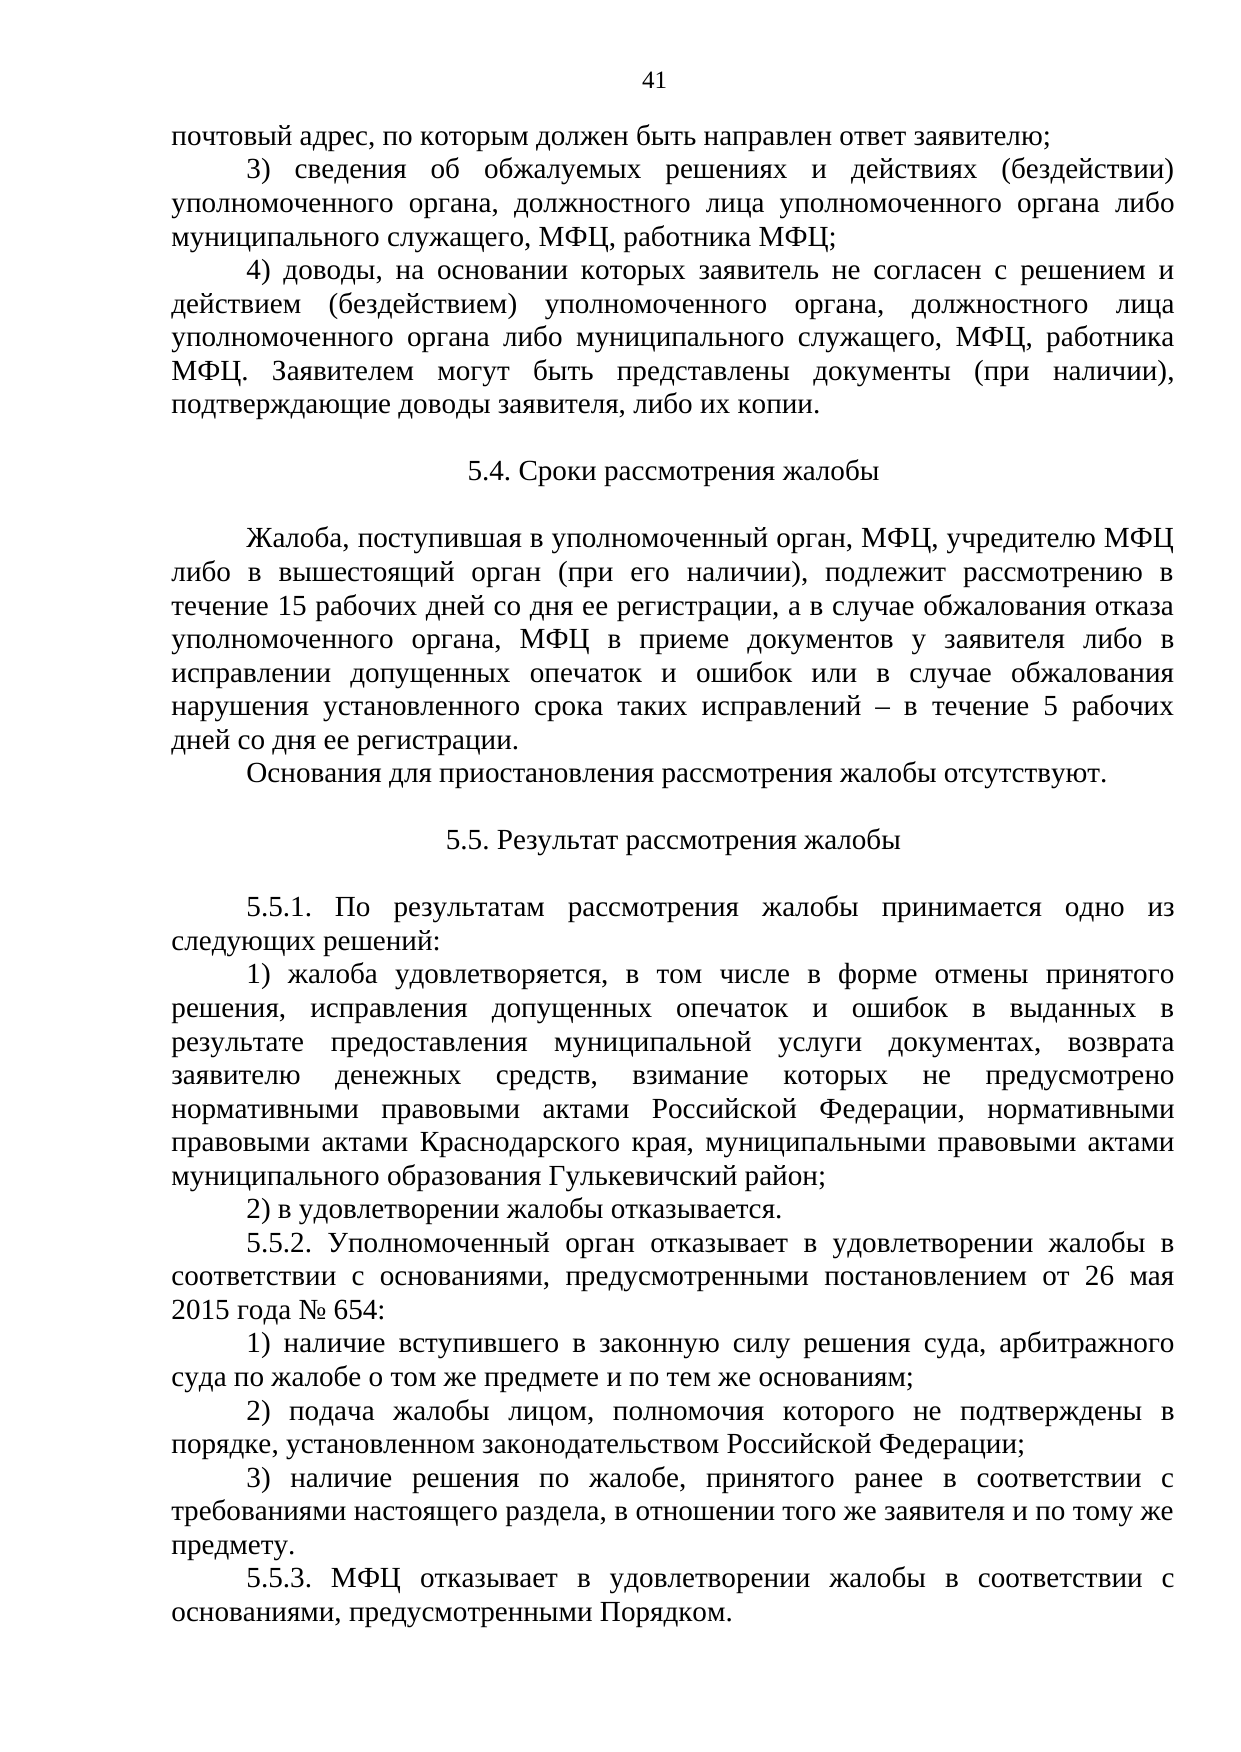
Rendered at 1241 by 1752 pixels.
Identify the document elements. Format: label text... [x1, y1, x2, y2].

text 5.5. Результат рассмотрения жалобы [171, 822, 1175, 856]
text 1) жалоба удовлетворяется, в том числе в форме отмены принятого решения, исправления допущенных опечаток и ошибок в выданных в результате предоставления муниципальной услуги документах, возврата заявителю денежных средств, взимание которых не предусмотрено нормативными правовыми актами Российской Федерации, нормативными правовыми актами Краснодарского края, муниципальными правовыми актами муниципального образования Гулькевичский район; [171, 957, 1175, 1191]
text 4) доводы, на основании которых заявитель не согласен с решением и действием (бездействием) уполномоченного органа, должностного лица уполномоченного органа либо муниципального служащего, МФЦ, работника МФЦ. Заявителем могут быть представлены документы (при наличии), подтверждающие доводы заявителя, либо их копии. [171, 252, 1175, 420]
text Основания для приостановления рассмотрения жалобы отсутствуют. [171, 755, 1175, 789]
text 5.5.1. По результатам рассмотрения жалобы принимается одно из следующих решений: [171, 889, 1175, 957]
text 5.4. Сроки рассмотрения жалобы [171, 453, 1175, 487]
text 1) наличие вступившего в законную силу решения суда, арбитражного суда по жалобе о том же предмете и по тем же основаниям; [171, 1326, 1175, 1393]
text 5.5.3. МФЦ отказывает в удовлетворении жалобы в соответствии с основаниями, предусмотренными Порядком. [171, 1560, 1175, 1627]
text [171, 118, 1175, 152]
text Жалоба, поступившая в уполномоченный орган, МФЦ, учредителю МФЦ либо в вышестоящий орган (при его наличии), подлежит рассмотрению в течение 15 рабочих дней со дня ее регистрации, а в случае обжалования отказа уполномоченного органа, МФЦ в приеме документов у заявителя либо в исправлении допущенных опечаток и ошибок или в случае обжалования нарушения установленного срока таких исправлений – в течение 5 рабочих дней со дня ее регистрации. [171, 521, 1175, 755]
text 3) наличие решения по жалобе, принятого ранее в соответствии с требованиями настоящего раздела, в отношении того же заявителя и по тому же предмету. [171, 1460, 1175, 1560]
text 5.5.2. Уполномоченный орган отказывает в удовлетворении жалобы в соответствии с основаниями, предусмотренными постановлением от 26 мая 2015 года № 654: [171, 1225, 1175, 1326]
text 2) подача жалобы лицом, полномочия которого не подтверждены в порядке, установленном законодательством Российской Федерации; [171, 1393, 1175, 1460]
text 3) сведения об обжалуемых решениях и действиях (бездействии) уполномоченного органа, должностного лица уполномоченного органа либо муниципального служащего, МФЦ, работника МФЦ; [171, 152, 1175, 252]
text 2) в удовлетворении жалобы отказывается. [171, 1191, 1175, 1225]
